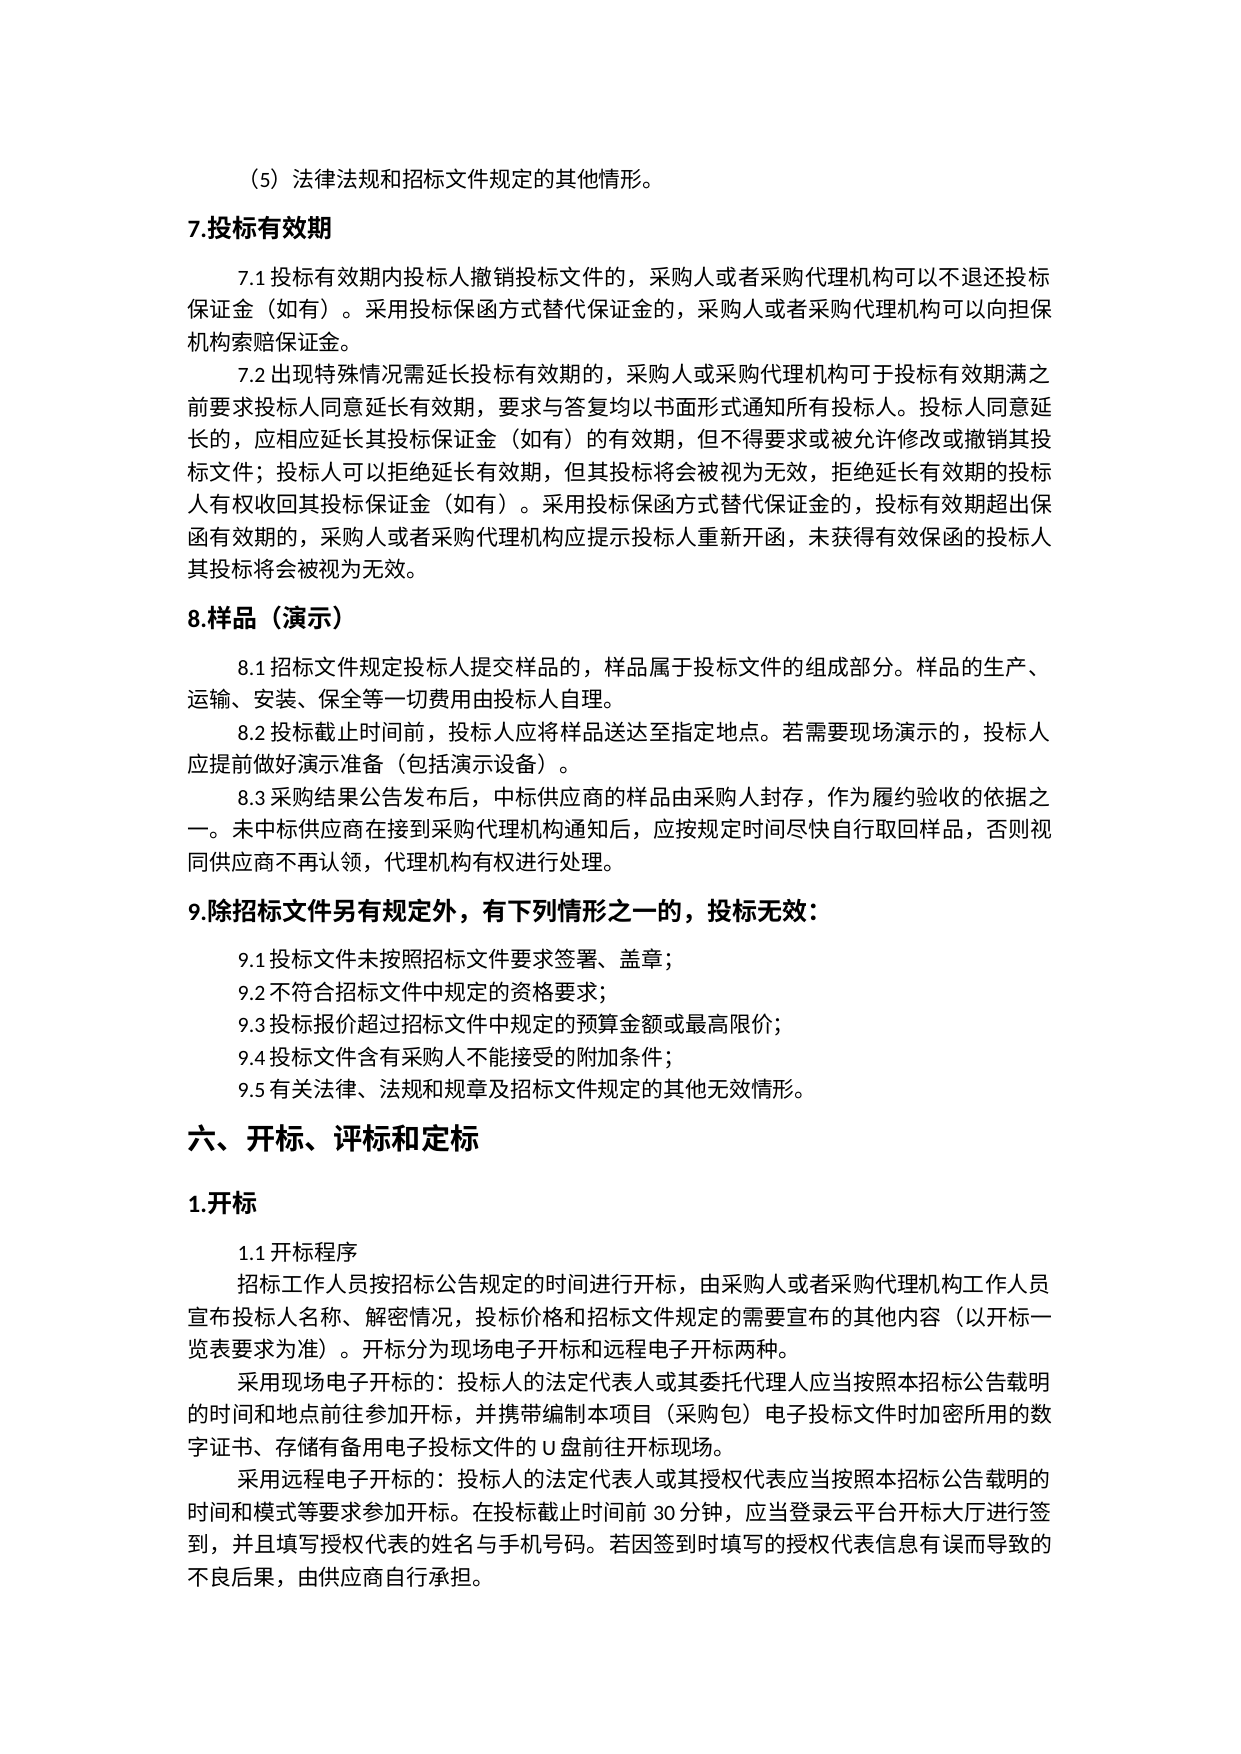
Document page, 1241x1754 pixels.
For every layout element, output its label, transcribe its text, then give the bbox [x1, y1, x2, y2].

text 采用现场电子开标的：投标人的法定代表人或其委托代理人应当按照本招标公告载明的时间和地点前往参加开标，并携带编制本项目（采购包）电子投标文件时加密所用的数字证书、存储有备用电子投标文件的U盘前往开标现场。 [187, 1364, 1053, 1462]
text 8.2投标截止时间前，投标人应将样品送达至指定地点。若需要现场演示的，投标人应提前做好演示准备（包括演示设备）。 [187, 714, 1053, 779]
text 9.5有关法律、法规和规章及招标文件规定的其他无效情形。 [187, 1072, 1053, 1104]
text 六、开标、评标和定标 [187, 1104, 1053, 1169]
text 8.1招标文件规定投标人提交样品的，样品属于投标文件的组成部分。样品的生产、运输、安装、保全等一切费用由投标人自理。 [187, 649, 1053, 714]
text （5）法律法规和招标文件规定的其他情形。 [187, 162, 1053, 194]
text 7.投标有效期 [187, 194, 1053, 259]
text 9.1投标文件未按照招标文件要求签署、盖章； [187, 942, 1053, 974]
text 招标工作人员按招标公告规定的时间进行开标，由采购人或者采购代理机构工作人员宣布投标人名称、解密情况，投标价格和招标文件规定的需要宣布的其他内容（以开标一览表要求为准）。开标分为现场电子开标和远程电子开标两种。 [187, 1267, 1053, 1364]
text 1.1 开标程序 [187, 1234, 1053, 1267]
text 8.样品（演示） [187, 584, 1053, 649]
text 8.3采购结果公告发布后，中标供应商的样品由采购人封存，作为履约验收的依据之一。未中标供应商在接到采购代理机构通知后，应按规定时间尽快自行取回样品，否则视同供应商不再认领，代理机构有权进行处理。 [187, 779, 1053, 877]
text 9.4投标文件含有采购人不能接受的附加条件； [187, 1039, 1053, 1072]
text 采用远程电子开标的：投标人的法定代表人或其授权代表应当按照本招标公告载明的时间和模式等要求参加开标。在投标截止时间前30分钟，应当登录云平台开标大厅进行签到，并且填写授权代表的姓名与手机号码。若因签到时填写的授权代表信息有误而导致的不良后果，由供应商自行承担。 [187, 1462, 1053, 1592]
text 7.1投标有效期内投标人撤销投标文件的，采购人或者采购代理机构可以不退还投标保证金（如有）。采用投标保函方式替代保证金的，采购人或者采购代理机构可以向担保机构索赔保证金。 [187, 259, 1053, 357]
text 9.除招标文件另有规定外，有下列情形之一的，投标无效： [187, 877, 1053, 942]
text 1.开标 [187, 1169, 1053, 1234]
text 7.2出现特殊情况需延长投标有效期的，采购人或采购代理机构可于投标有效期满之前要求投标人同意延长有效期，要求与答复均以书面形式通知所有投标人。投标人同意延长的，应相应延长其投标保证金（如有）的有效期，但不得要求或被允许修改或撤销其投标文件；投标人可以拒绝延长有效期，但其投标将会被视为无效，拒绝延长有效期的投标人有权收回其投标保证金（如有）。采用投标保函方式替代保证金的，投标有效期超出保函有效期的，采购人或者采购代理机构应提示投标人重新开函，未获得有效保函的投标人其投标将会被视为无效。 [187, 357, 1053, 584]
text 9.2不符合招标文件中规定的资格要求； [187, 974, 1053, 1007]
text 9.3投标报价超过招标文件中规定的预算金额或最高限价； [187, 1007, 1053, 1039]
